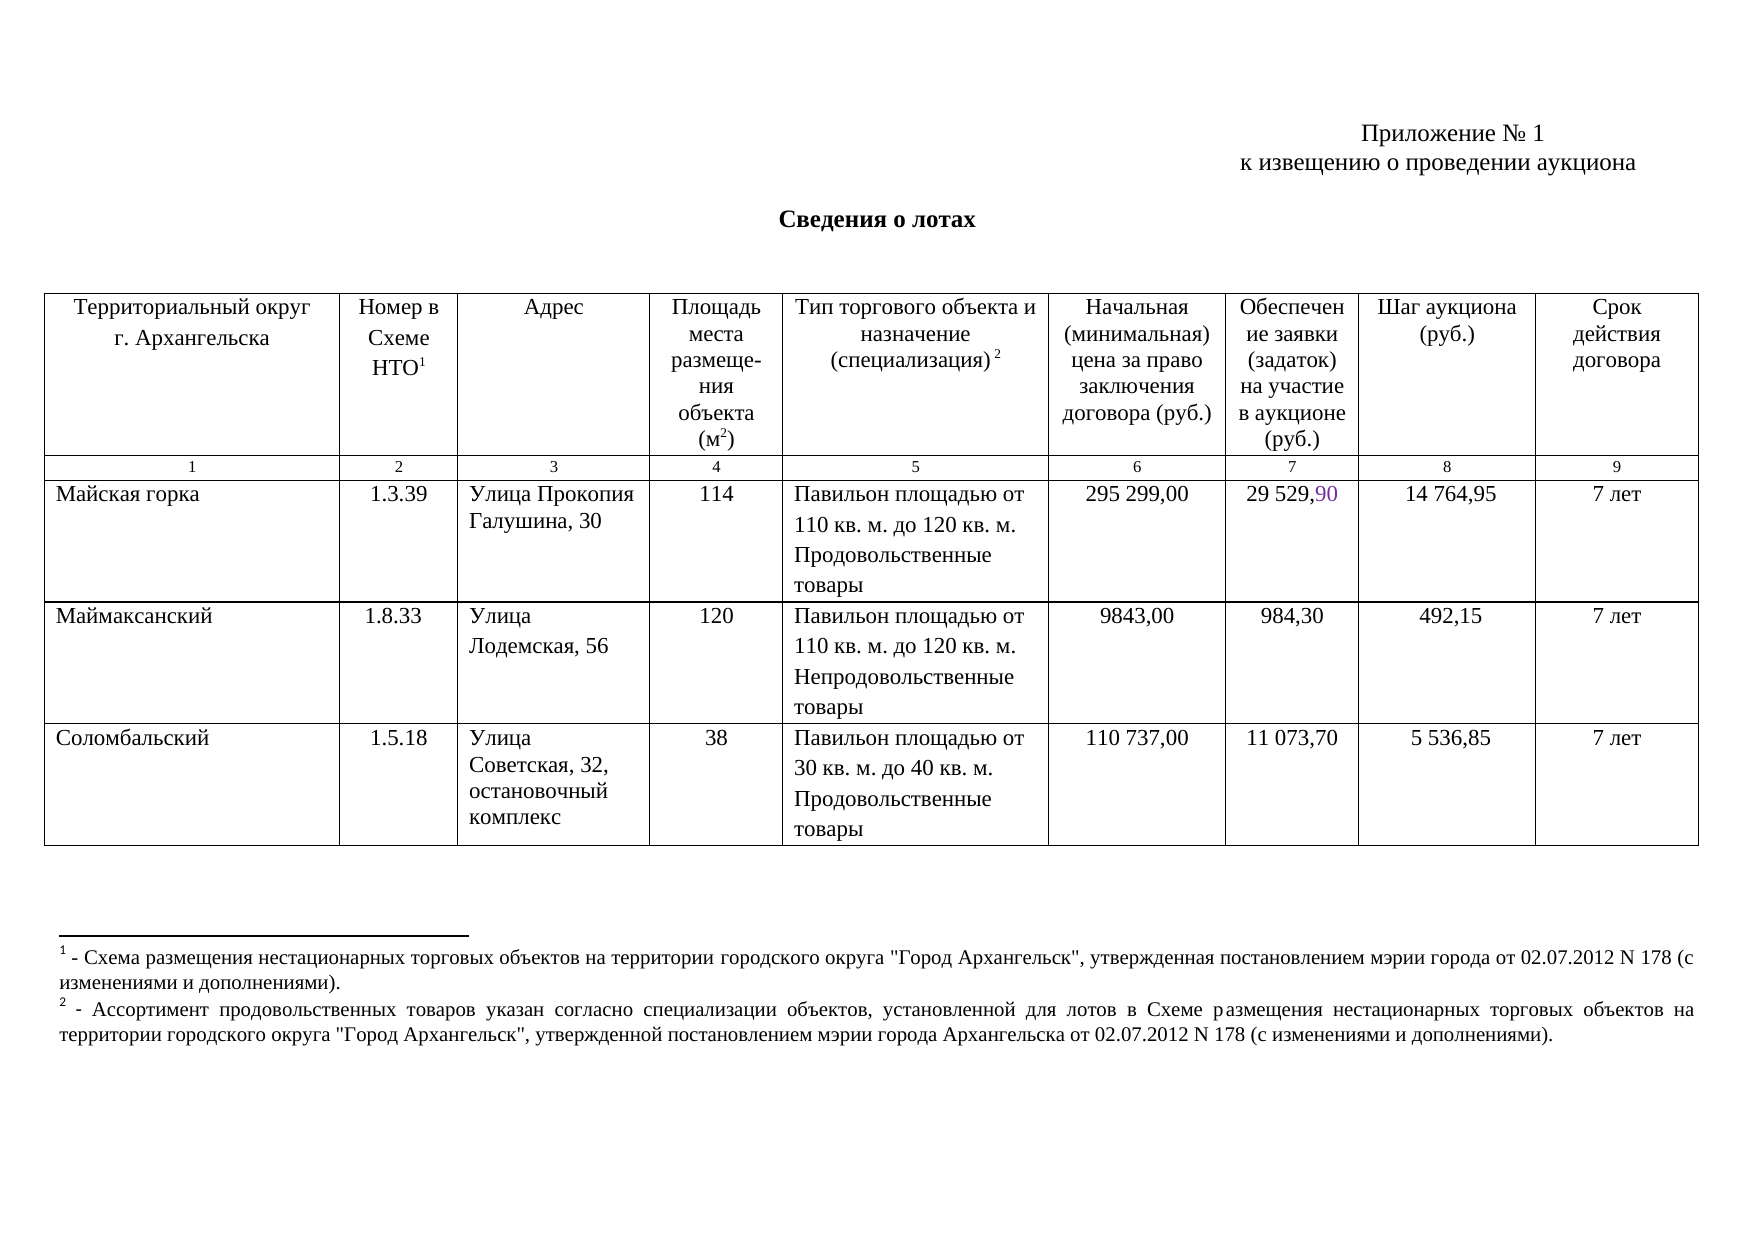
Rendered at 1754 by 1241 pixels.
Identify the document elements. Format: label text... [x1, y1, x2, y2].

table_cell 1.3.39 [340, 481, 457, 601]
table_cell 3 [458, 456, 649, 479]
table_cell 5 536,85 [1359, 724, 1535, 845]
table_cell 1.8.33 [340, 603, 457, 723]
table_cell 984,30 [1226, 603, 1358, 723]
table_cell 1 [45, 456, 339, 479]
table_cell 8 [1359, 456, 1535, 479]
table_cell 492,15 [1359, 603, 1535, 723]
text Приложение № 1 [1211, 118, 1695, 147]
table_cell 110 737,00 [1049, 724, 1225, 845]
text Сведения о лотах [59, 204, 1695, 233]
table_cell Павильон площадью от 110 кв. м. до 120 кв. м. Непродовольственные товары [783, 603, 1048, 723]
table_cell Улица Прокопия Галушина, 30 [458, 481, 649, 601]
table_header Шаг аукциона (руб.) [1359, 294, 1535, 455]
table_cell 5 [783, 456, 1048, 479]
table_cell 9 [1536, 456, 1698, 479]
table_cell 2 [340, 456, 457, 479]
table_cell Улица Советская, 32, остановочный комплекс [458, 724, 649, 845]
table_cell Улица Лодемская, 56 [458, 603, 649, 723]
table_cell 29 529,90 [1226, 481, 1358, 601]
table_cell 295 299,00 [1049, 481, 1225, 601]
table_cell Соломбальский [45, 724, 339, 845]
table_cell 120 [650, 603, 782, 723]
table_cell 11 073,70 [1226, 724, 1358, 845]
table_header Обеспечение заявки (задаток) на участие в аукционе (руб.) [1226, 294, 1358, 455]
table_cell 9843,00 [1049, 603, 1225, 723]
table_cell Майская горка [45, 481, 339, 601]
table_header Тип торгового объекта и назначение (специализация) [783, 294, 1048, 455]
table_header Срок действия договора [1536, 294, 1698, 455]
table_cell 1.5.18 [340, 724, 457, 845]
table_cell 7 лет [1536, 724, 1698, 845]
table_cell 7 [1226, 456, 1358, 479]
text к извещению о проведении аукциона [1181, 147, 1695, 176]
table_header Площадь места размеще-ния объекта (м2) [650, 294, 782, 455]
table_cell 4 [650, 456, 782, 479]
table_header Территориальный округ г. Архангельска [45, 294, 339, 455]
table_header Номер в Схеме НТО [340, 294, 457, 455]
table_cell 14 764,95 [1359, 481, 1535, 601]
table_header Адрес [458, 294, 649, 455]
table_cell Павильон площадью от 110 кв. м. до 120 кв. м. Продовольственные товары [783, 481, 1048, 601]
table_cell 7 лет [1536, 481, 1698, 601]
table_cell 7 лет [1536, 603, 1698, 723]
table_cell Павильон площадью от 30 кв. м. до 40 кв. м. Продовольственные товары [783, 724, 1048, 845]
table_cell Маймаксанский [45, 603, 339, 723]
table_cell 6 [1049, 456, 1225, 479]
table_cell 38 [650, 724, 782, 845]
table_cell 114 [650, 481, 782, 601]
table_header Начальная (минимальная) цена за право заключения договора (руб.) [1049, 294, 1225, 455]
